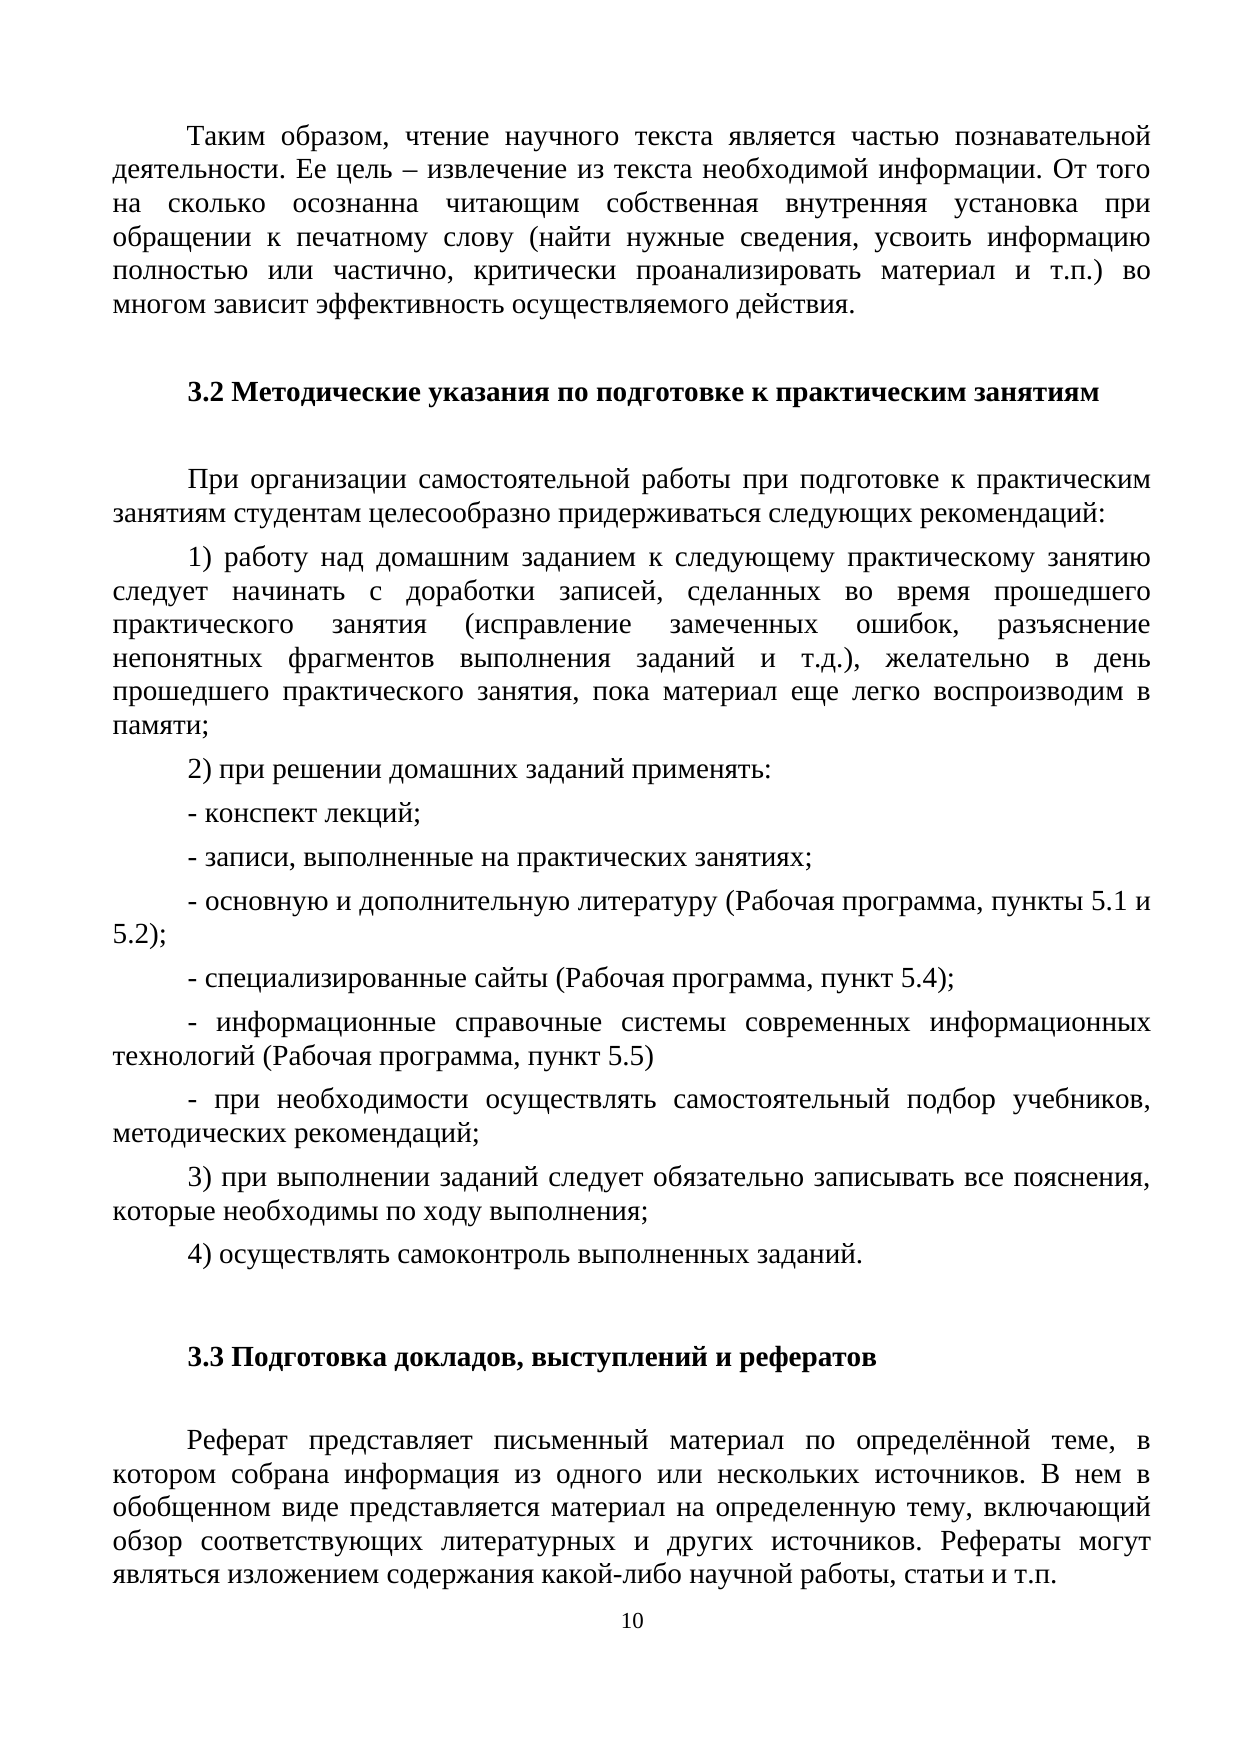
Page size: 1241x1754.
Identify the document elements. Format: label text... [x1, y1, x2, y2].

text 1) работу над домашним заданием к следующему практическому занятию следует начинать с доработки записей, сделанных во время прошедшего практического занятия (исправление замеченных ошибок, разъяснение непонятных фрагментов выполнения заданий и т.д.), желательно в день прошедшего практического занятия, пока материал еще легко воспроизводим в памяти; [112, 539, 1152, 740]
text 3) при выполнении заданий следует обязательно записывать все пояснения, которые необходимы по ходу выполнения; [112, 1159, 1152, 1226]
subtitle 3.3 Подготовка докладов, выступлений и рефератов [112, 1339, 1152, 1373]
text - при необходимости осуществлять самостоятельный подбор учебников, методических рекомендаций; [112, 1082, 1152, 1149]
text Реферат представляет письменный материал по определённой теме, в котором собрана информация из одного или нескольких источников. В нем в обобщенном виде представляется материал на определенную тему, включающий обзор соответствующих литературных и других источников. Рефераты могут являться изложением содержания какой-либо научной работы, статьи и т.п. [112, 1422, 1152, 1590]
text - конспект лекций; [112, 795, 1152, 828]
text Таким образом, чтение научного текста является частью познавательной деятельности. Ее цель – извлечение из текста необходимой информации. От того на сколько осознанна читающим собственная внутренняя установка при обращении к печатному слову (найти нужные сведения, усвоить информацию полностью или частично, критически проанализировать материал и т.п.) во многом зависит эффективность осуществляемого действия. [112, 118, 1152, 319]
text - информационные справочные системы современных информационных технологий (Рабочая программа, пункт 5.5) [112, 1004, 1152, 1071]
subtitle 3.2 Методические указания по подготовке к практическим занятиям [112, 374, 1152, 407]
text При организации самостоятельной работы при подготовке к практическим занятиям студентам целесообразно придерживаться следующих рекомендаций: [112, 462, 1152, 529]
text - записи, выполненные на практических занятиях; [112, 839, 1152, 872]
text - основную и дополнительную литературу (Рабочая программа, пункты 5.1 и 5.2); [112, 883, 1152, 950]
text 4) осуществлять самоконтроль выполненных заданий. [112, 1237, 1152, 1270]
text - специализированные сайты (Рабочая программа, пункт 5.4); [112, 960, 1152, 994]
text 2) при решении домашних заданий применять: [112, 751, 1152, 784]
